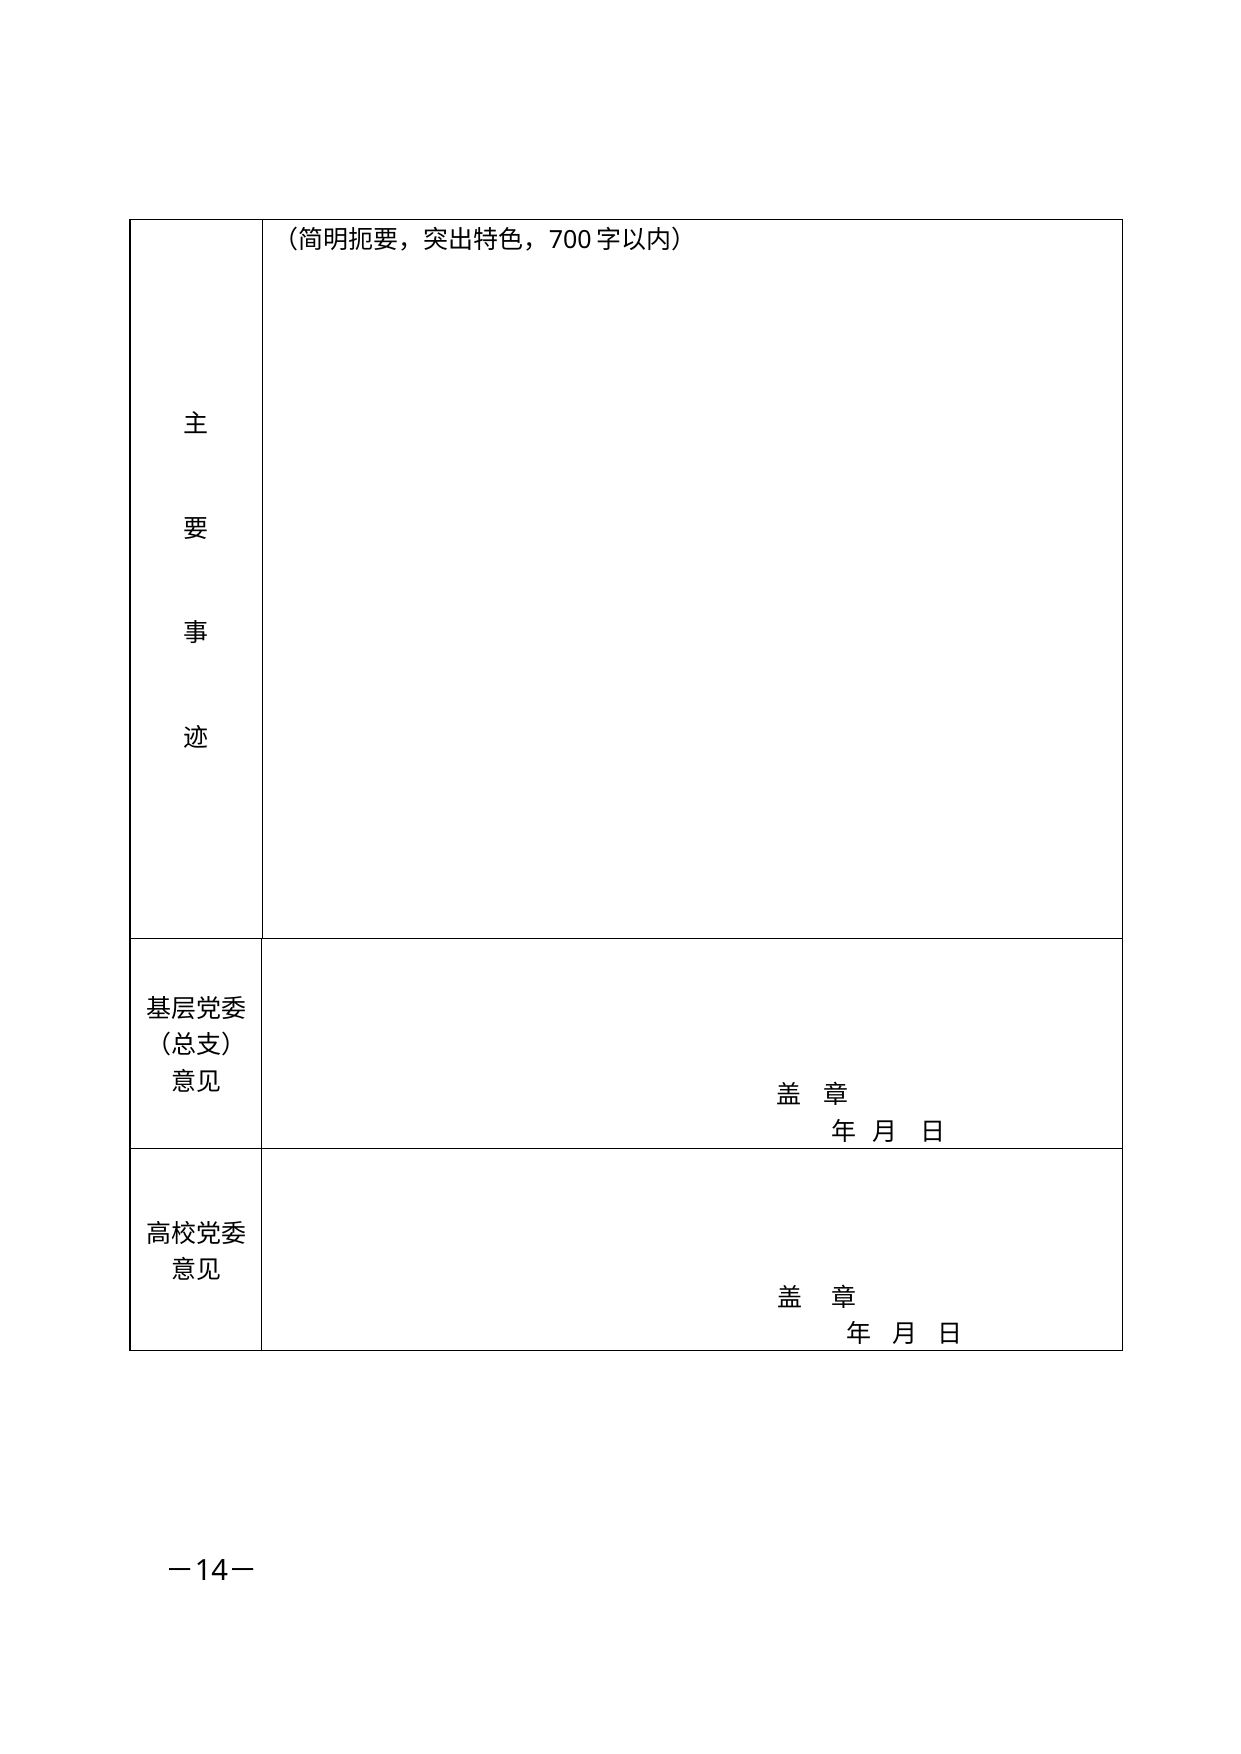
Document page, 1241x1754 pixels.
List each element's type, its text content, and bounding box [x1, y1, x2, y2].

table_cell 高校党委 意见 [131, 1149, 261, 1350]
table_cell （简明扼要，突出特色，700字以内） [263, 220, 1122, 937]
table_cell 盖 章 年 月 日 [262, 939, 1122, 1148]
table_cell 基层党委 （总支）意见 [131, 939, 261, 1148]
table_cell 盖 章 年 月 日 [262, 1149, 1122, 1350]
table_cell 主 要 事 迹 [131, 220, 262, 937]
